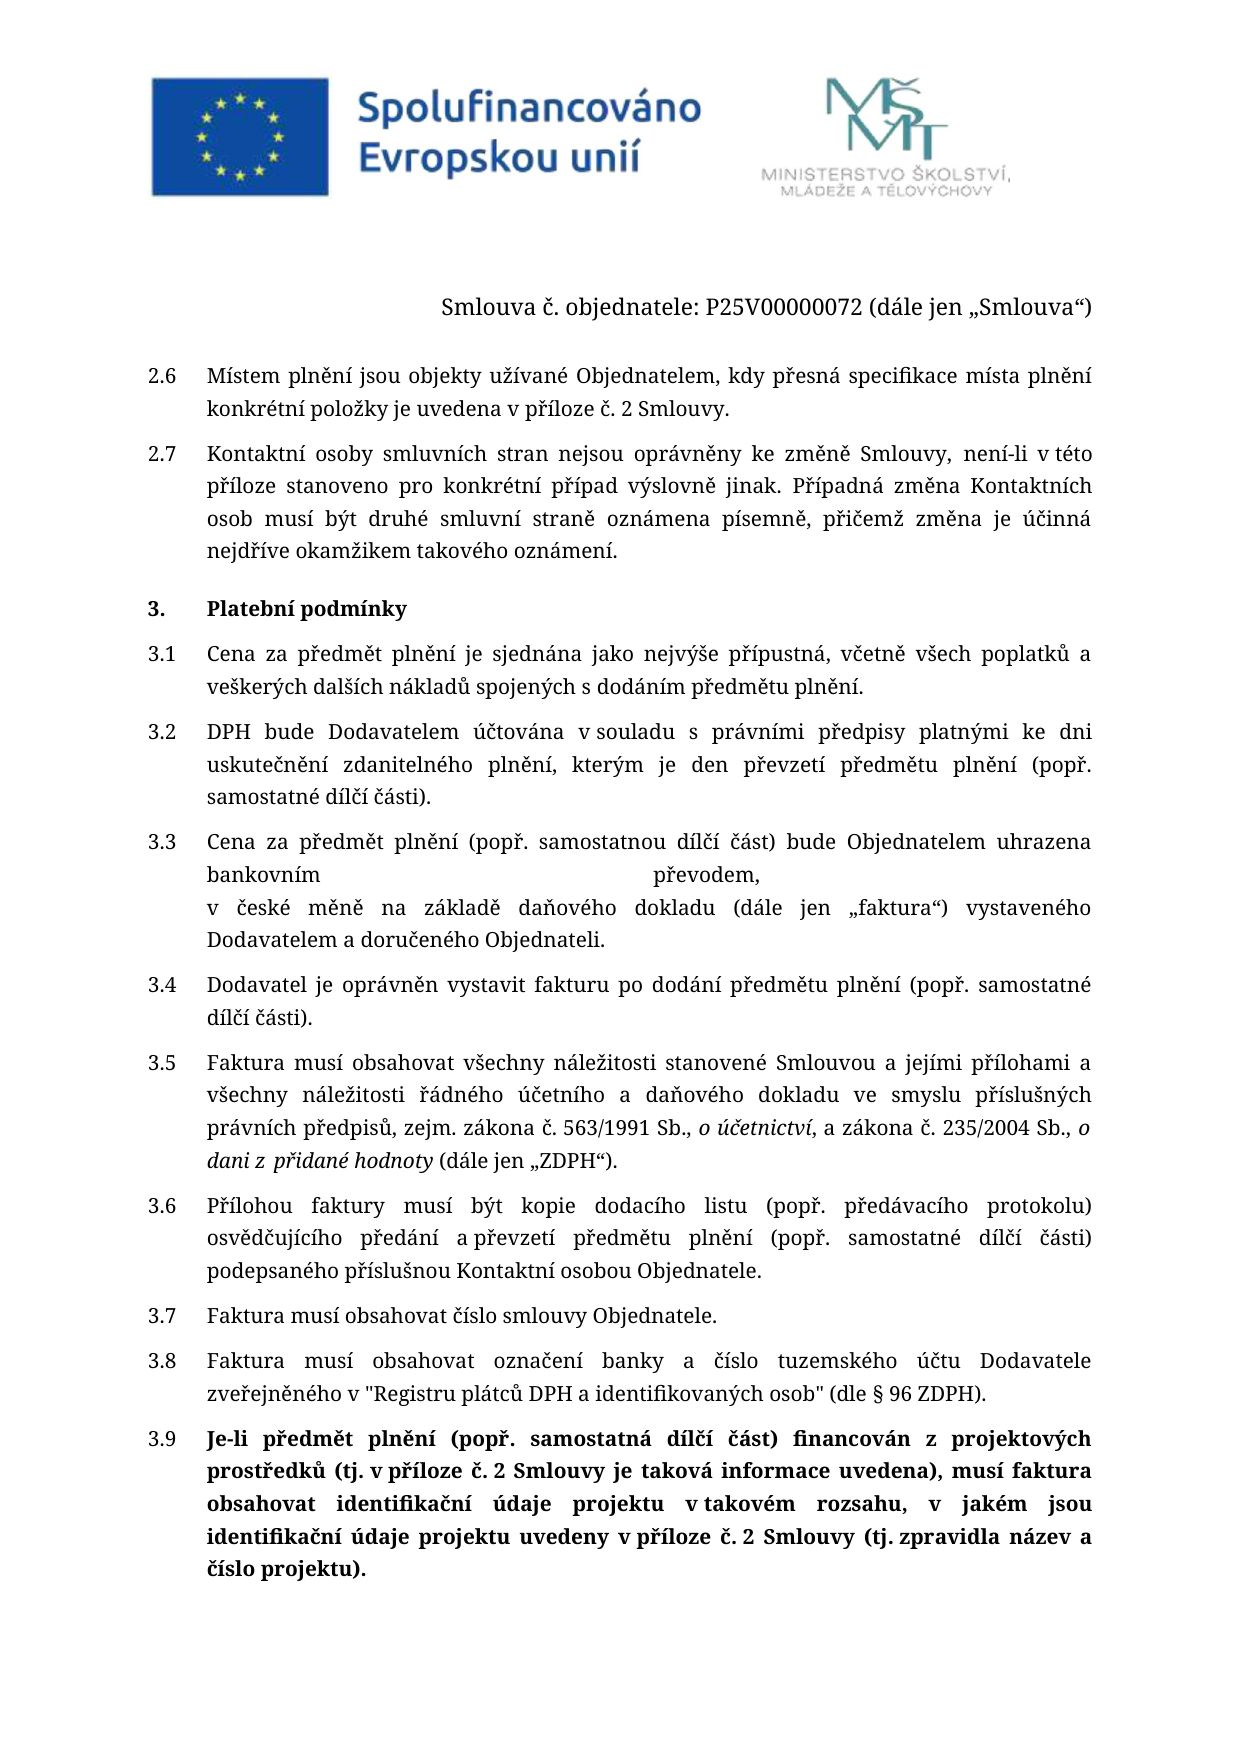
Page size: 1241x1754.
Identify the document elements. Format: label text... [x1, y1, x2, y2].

picture [147, 73, 1012, 202]
list Kontaktní osoby smluvních stran nejsou oprávněny ke změně Smlouvy, není-li v této příloze stanoveno pro konkrétní případ výslovně jinak. Případná změna Kontaktních osob musí být druhé smluvní straně oznámena písemně, přičemž změna je účinná nejdříve okamžikem takového oznámení. [148, 439, 1093, 565]
list Faktura musí obsahovat všechny náležitosti stanovené Smlouvou a jejími přílohami a všechny náležitosti řádného účetního a daňového dokladu ve smyslu příslušných právních předpisů, zejm. zákona č. 563/1991 Sb., o účetnictví, a zákona č. 235/2004 Sb., o dani z přidané hodnoty (dále jen „ZDPH“). [148, 1048, 1093, 1174]
list Přílohou faktury musí být kopie dodacího listu (popř. předávacího protokolu) osvědčujícího předání a převzetí předmětu plnění (popř. samostatné dílčí části) podepsaného příslušnou Kontaktní osobou Objednatele. [148, 1191, 1093, 1284]
list Místem plnění jsou objekty užívané Objednatelem, kdy přesná specifikace místa plnění konkrétní položky je uvedena v příloze č. 2 Smlouvy. [148, 361, 1093, 422]
list DPH bude Dodavatelem účtována v souladu s právními předpisy platnými ke dni uskutečnění zdanitelného plnění, kterým je den převzetí předmětu plnění (popř. samostatné dílčí části). [148, 717, 1093, 811]
list Cena za předmět plnění je sjednána jako nejvýše přípustná, včetně všech poplatků a veškerých dalších nákladů spojených s dodáním předmětu plnění. [148, 639, 1093, 700]
list Faktura musí obsahovat číslo smlouvy Objednatele. [148, 1301, 1093, 1330]
list Faktura musí obsahovat označení banky a číslo tuzemského účtu Dodavatele zveřejněného v "Registru plátců DPH a identifikovaných osob" (dle § 96 ZDPH). [148, 1346, 1093, 1407]
list Cena za předmět plnění (popř. samostatnou dílčí část) bude Objednatelem uhrazena bankovním převodem, v české měně na základě daňového dokladu (dále jen „faktura“) vystaveného Dodavatelem a doručeného Objednateli. [148, 827, 1093, 954]
list Dodavatel je oprávněn vystavit fakturu po dodání předmětu plnění (popř. samostatné dílčí části). [148, 970, 1093, 1031]
list Platební podmínky [148, 594, 1093, 623]
list Je-li předmět plnění (popř. samostatná dílčí část) financován z projektových prostředků (tj. v příloze č. 2 Smlouvy je taková informace uvedena), musí faktura obsahovat identifikační údaje projektu v takovém rozsahu, v jakém jsou identifikační údaje projektu uvedeny v příloze č. 2 Smlouvy (tj. zpravidla název a číslo projektu). [148, 1424, 1093, 1583]
